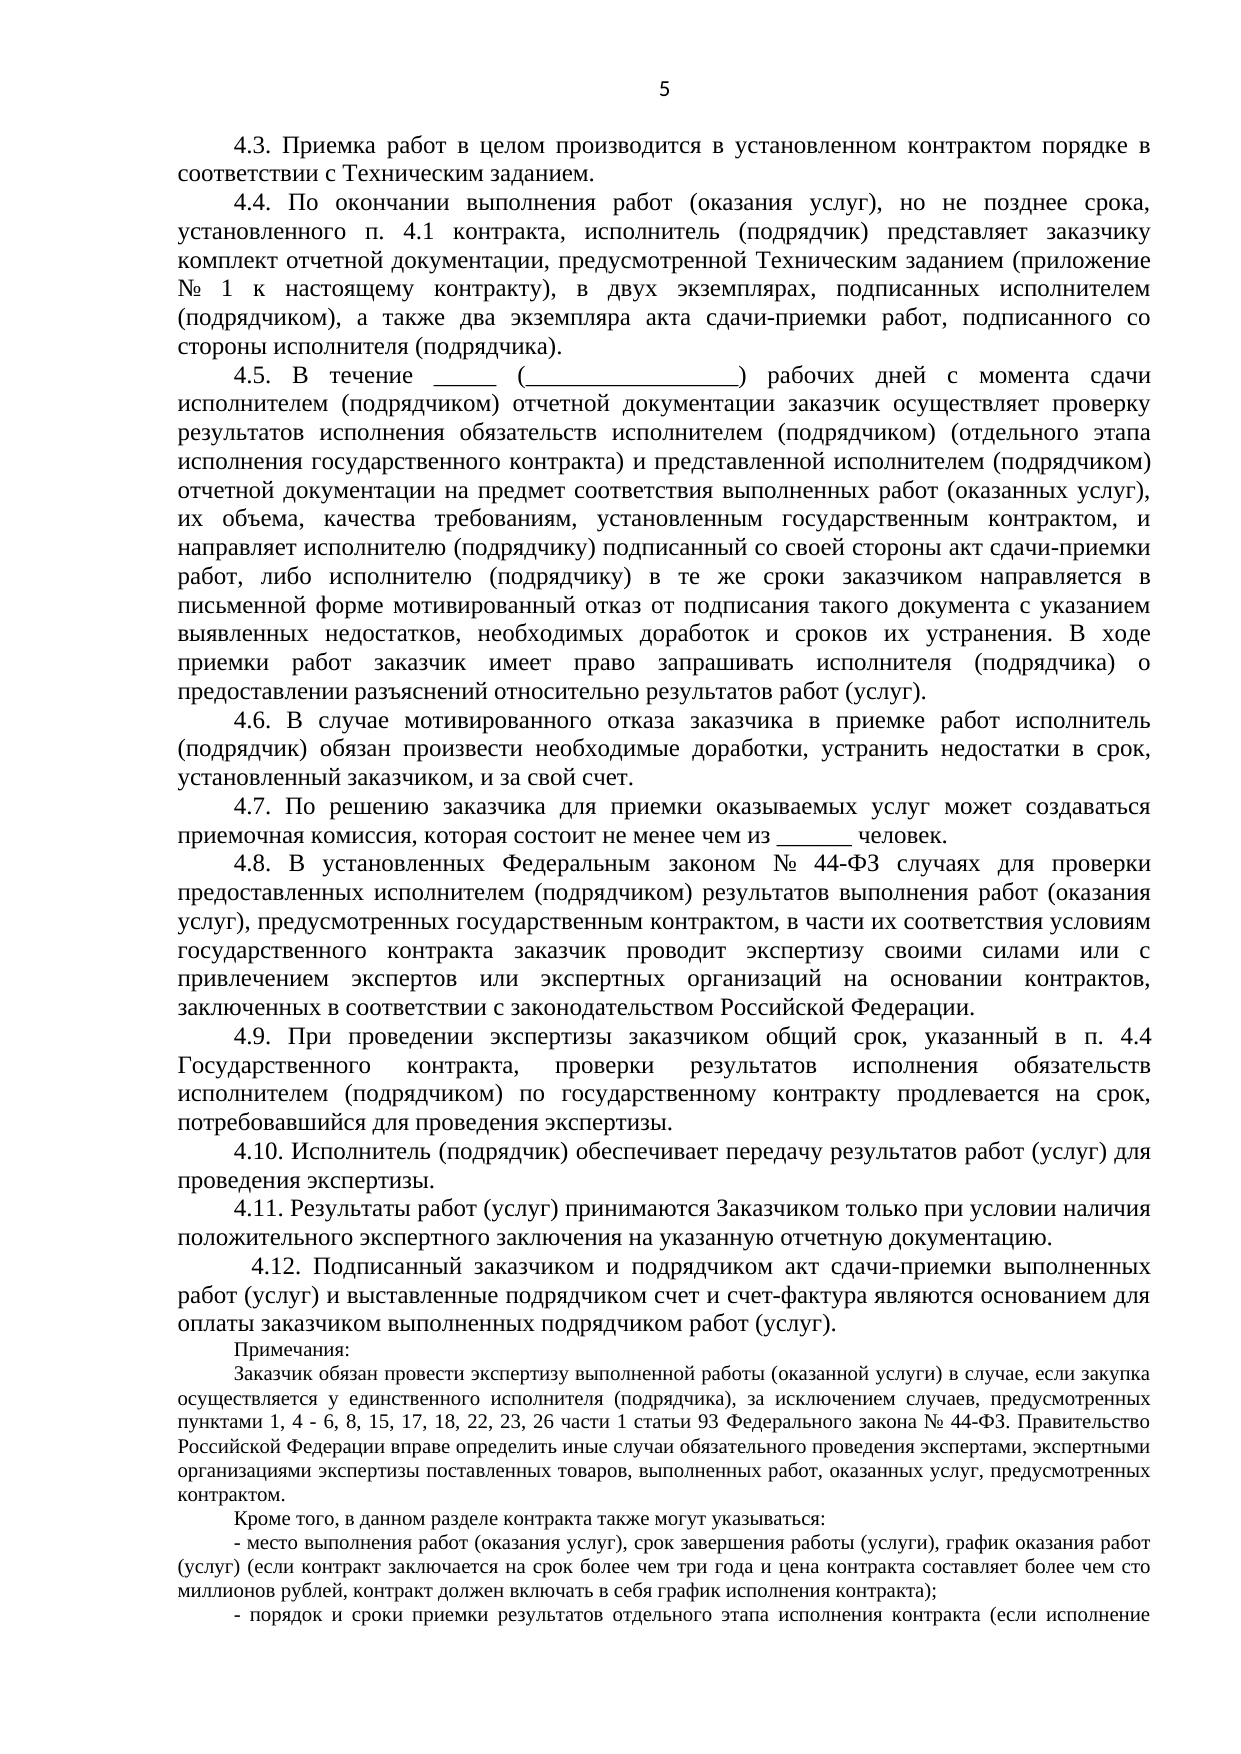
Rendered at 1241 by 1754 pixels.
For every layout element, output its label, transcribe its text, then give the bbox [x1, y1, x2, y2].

text 4.11. Результаты работ (услуг) принимаются Заказчиком только при условии наличия положительного экспертного заключения на указанную отчетную документацию. [177, 1193, 1152, 1251]
text 4.10. Исполнитель (подрядчик) обеспечивает передачу результатов работ (услуг) для проведения экспертизы. [177, 1136, 1152, 1193]
text 4.8. В установленных Федеральным законом № 44-ФЗ случаях для проверки предоставленных исполнителем (подрядчиком) результатов выполнения работ (оказания услуг), предусмотренных государственным контрактом, в части их соответствия условиям государственного контракта заказчик проводит экспертизу своими силами или с привлечением экспертов или экспертных организаций на основании контрактов, заключенных в соответствии с законодательством Российской Федерации. [177, 848, 1152, 1021]
text 4.5. В течение _____ (_________________) рабочих дней с момента сдачи исполнителем (подрядчиком) отчетной документации заказчик осуществляет проверку результатов исполнения обязательств исполнителем (подрядчиком) (отдельного этапа исполнения государственного контракта) и представленной исполнителем (подрядчиком) отчетной документации на предмет соответствия выполненных работ (оказанных услуг), их объема, качества требованиям, установленным государственным контрактом, и направляет исполнителю (подрядчику) подписанный со своей стороны акт сдачи-приемки работ, либо исполнителю (подрядчику) в те же сроки заказчиком направляется в письменной форме мотивированный отказ от подписания такого документа с указанием выявленных недостатков, необходимых доработок и сроков их устранения. В ходе приемки работ заказчик имеет право запрашивать исполнителя (подрядчика) о предоставлении разъяснений относительно результатов работ (услуг). [177, 360, 1152, 705]
text 4.6. В случае мотивированного отказа заказчика в приемке работ исполнитель (подрядчик) обязан произвести необходимые доработки, устранить недостатки в срок, установленный заказчиком, и за свой счет. [177, 705, 1152, 791]
text 4.9. При проведении экспертизы заказчиком общий срок, указанный в п. 4.4 Государственного контракта, проверки результатов исполнения обязательств исполнителем (подрядчиком) по государственному контракту продлевается на срок, потребовавшийся для проведения экспертизы. [177, 1021, 1152, 1136]
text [177, 1602, 1152, 1626]
text 4.7. По решению заказчика для приемки оказываемых услуг может создаваться приемочная комиссия, которая состоит не менее чем из ______ человек. [177, 791, 1152, 848]
text Кроме того, в данном разделе контракта также могут указываться: [177, 1506, 1152, 1530]
text Примечания: [177, 1337, 1152, 1361]
list 4.12. Подписанный заказчиком и подрядчиком акт сдачи-приемки выполненных работ (услуг) и выставленные подрядчиком счет и счет-фактура являются основанием для оплаты заказчиком выполненных подрядчиком работ (услуг). [177, 1251, 1152, 1337]
text 4.4. По окончании выполнения работ (оказания услуг), но не позднее срока, установленного п. 4.1 контракта, исполнитель (подрядчик) представляет заказчику комплект отчетной документации, предусмотренной Техническим заданием (приложение № 1 к настоящему контракту), в двух экземплярах, подписанных исполнителем (подрядчиком), а также два экземпляра акта сдачи-приемки работ, подписанного со стороны исполнителя (подрядчика). [177, 187, 1152, 360]
text - место выполнения работ (оказания услуг), срок завершения работы (услуги), график оказания работ (услуг) (если контракт заключается на срок более чем три года и цена контракта составляет более чем сто миллионов рублей, контракт должен включать в себя график исполнения контракта); [177, 1530, 1152, 1602]
text 4.3. Приемка работ в целом производится в установленном контрактом порядке в соответствии с Техническим заданием. [177, 130, 1152, 187]
text Заказчик обязан провести экспертизу выполненной работы (оказанной услуги) в случае, если закупка осуществляется у единственного исполнителя (подрядчика), за исключением случаев, предусмотренных пунктами 1, 4 - 6, 8, 15, 17, 18, 22, 23, 26 части 1 статьи 93 Федерального закона № 44-ФЗ. Правительство Российской Федерации вправе определить иные случаи обязательного проведения экспертами, экспертными организациями экспертизы поставленных товаров, выполненных работ, оказанных услуг, предусмотренных контрактом. [177, 1361, 1152, 1506]
